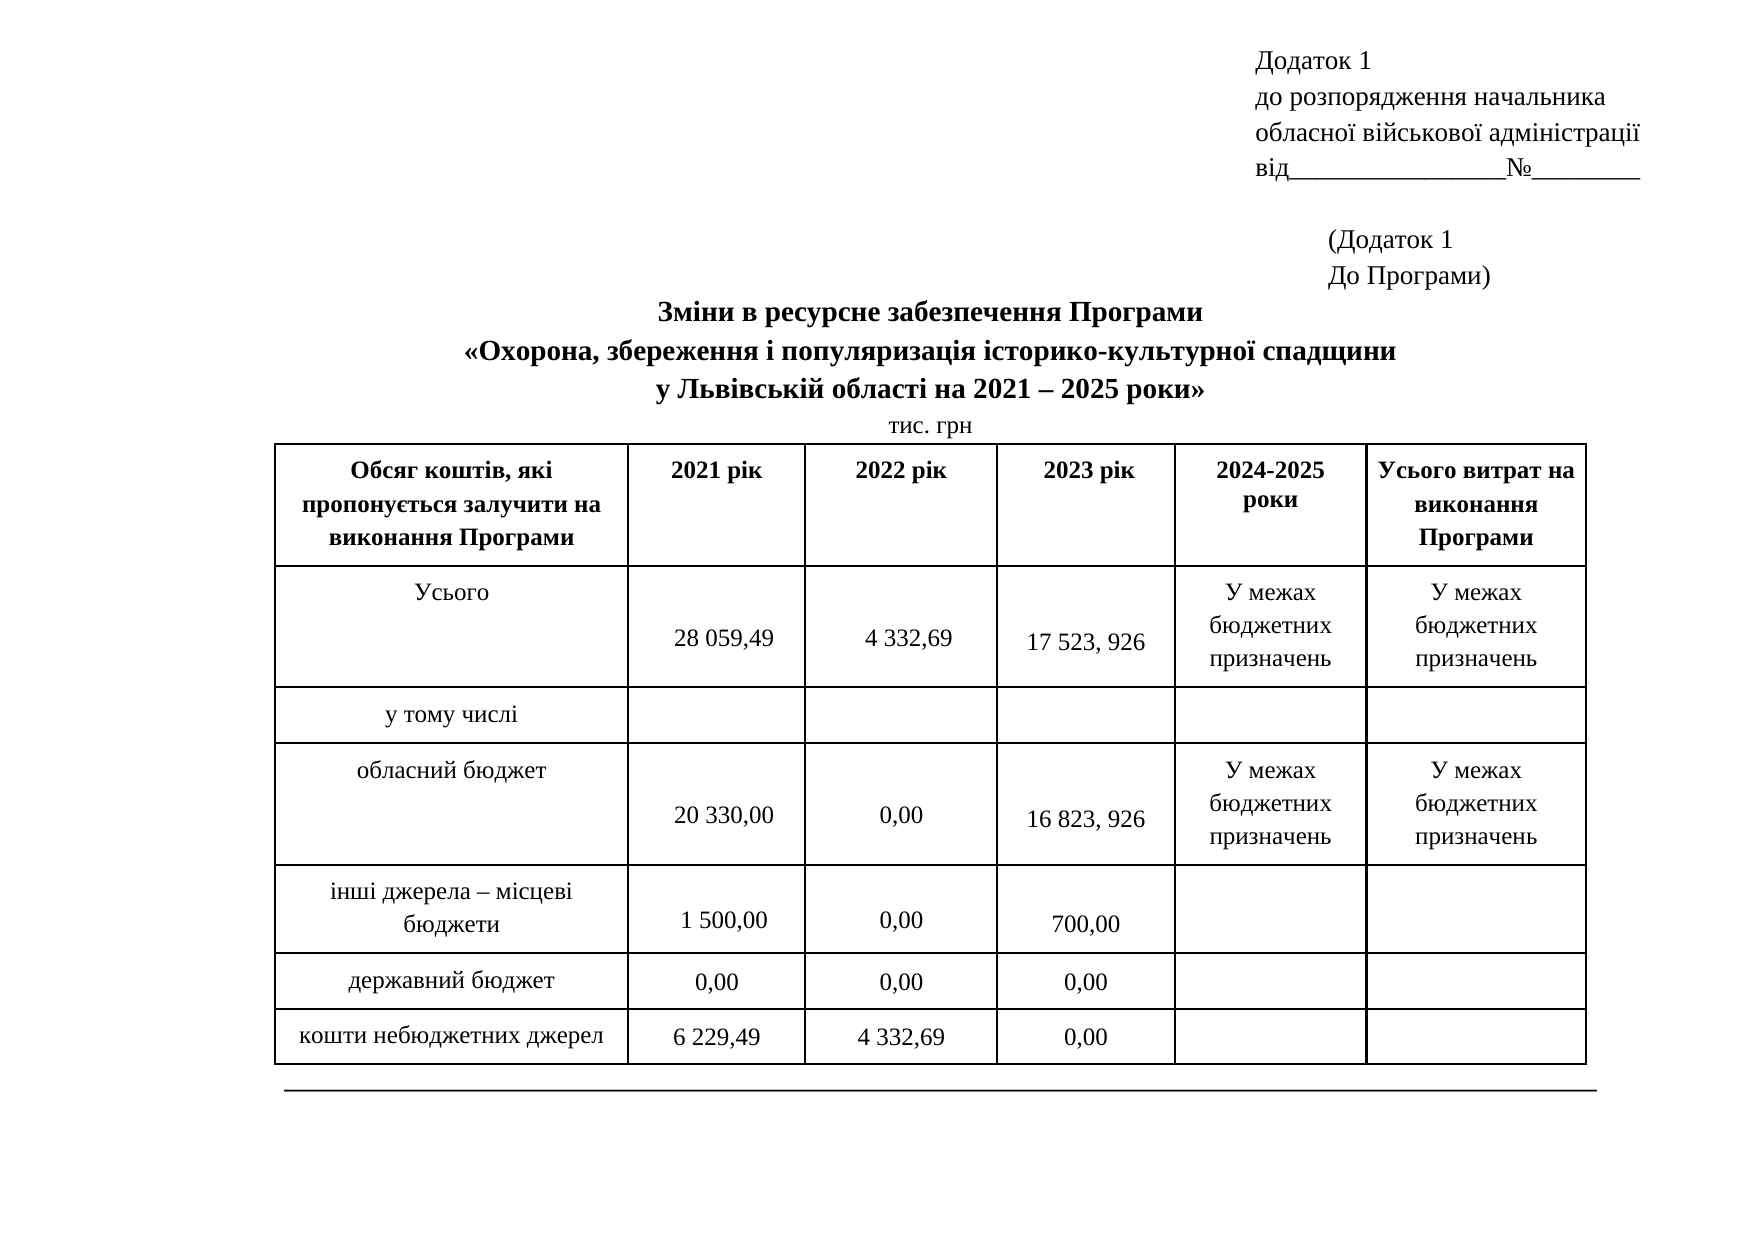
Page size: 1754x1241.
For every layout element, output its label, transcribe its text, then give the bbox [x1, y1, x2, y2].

table_cell кошти небюджетних джерел [276, 1010, 627, 1063]
table_header Усього витрат на виконання Програми [1368, 445, 1585, 565]
text від________________№________ [1255, 152, 1699, 183]
table_cell 28 059,49 [629, 567, 804, 686]
text «Охорона, збереження і популяризація історико-культурної спадщини [222, 333, 1639, 367]
table_cell [629, 688, 804, 742]
table_cell [1176, 866, 1365, 952]
table_cell 4 332,69 [806, 567, 996, 686]
table_cell інші джерела – місцеві бюджети [276, 866, 627, 952]
table_cell [1368, 866, 1585, 952]
table_cell 0,00 [806, 954, 996, 1008]
table_cell У межах бюджетних призначень [1176, 567, 1365, 686]
text обласної військової адміністрації [1255, 116, 1699, 147]
table_cell [1176, 688, 1365, 742]
table_cell [1368, 688, 1585, 742]
table_cell [998, 688, 1174, 742]
table_cell 0,00 [998, 954, 1174, 1008]
text у Львівській області на 2021 – 2025 роки» [222, 372, 1639, 405]
table_header 2024-2025 роки [1176, 445, 1365, 565]
table_cell 0,00 [998, 1010, 1174, 1063]
text _________________________________________________________________________________________________________ [222, 1065, 1639, 1094]
text (Додаток 1 [1328, 223, 1699, 254]
table_cell 6 229,49 [629, 1010, 804, 1063]
text Додаток 1 [1255, 44, 1699, 76]
text до розпорядження начальника [1255, 80, 1699, 111]
table_cell 0,00 [629, 954, 804, 1008]
table_cell У межах бюджетних призначень [1176, 744, 1365, 864]
table_cell У межах бюджетних призначень [1368, 744, 1585, 864]
table_cell 1 500,00 [629, 866, 804, 952]
table_header 2021 рік [629, 445, 804, 565]
table_cell 16 823, 926 [998, 744, 1174, 864]
table_cell обласний бюджет [276, 744, 627, 864]
table_cell у тому числі [276, 688, 627, 742]
text тис. грн [222, 410, 1639, 439]
table_cell Усього [276, 567, 627, 686]
table_cell державний бюджет [276, 954, 627, 1008]
table_header 2023 рік [998, 445, 1174, 565]
text Зміни в ресурсне забезпечення Програми [222, 294, 1639, 328]
table_cell [1368, 1010, 1585, 1063]
table_cell [806, 688, 996, 742]
table_cell 0,00 [806, 744, 996, 864]
table_cell [1368, 954, 1585, 1008]
table_cell 17 523, 926 [998, 567, 1174, 686]
table_cell 20 330,00 [629, 744, 804, 864]
table_header 2022 рік [806, 445, 996, 565]
table_cell [1176, 1010, 1365, 1063]
table_cell 700,00 [998, 866, 1174, 952]
table_cell У межах бюджетних призначень [1368, 567, 1585, 686]
table_cell 4 332,69 [806, 1010, 996, 1063]
table_cell 0,00 [806, 866, 996, 952]
table_cell [1176, 954, 1365, 1008]
table_header Обсяг коштів, які пропонується залучити на виконання Програми [276, 445, 627, 565]
text До Програми) [1328, 259, 1699, 290]
